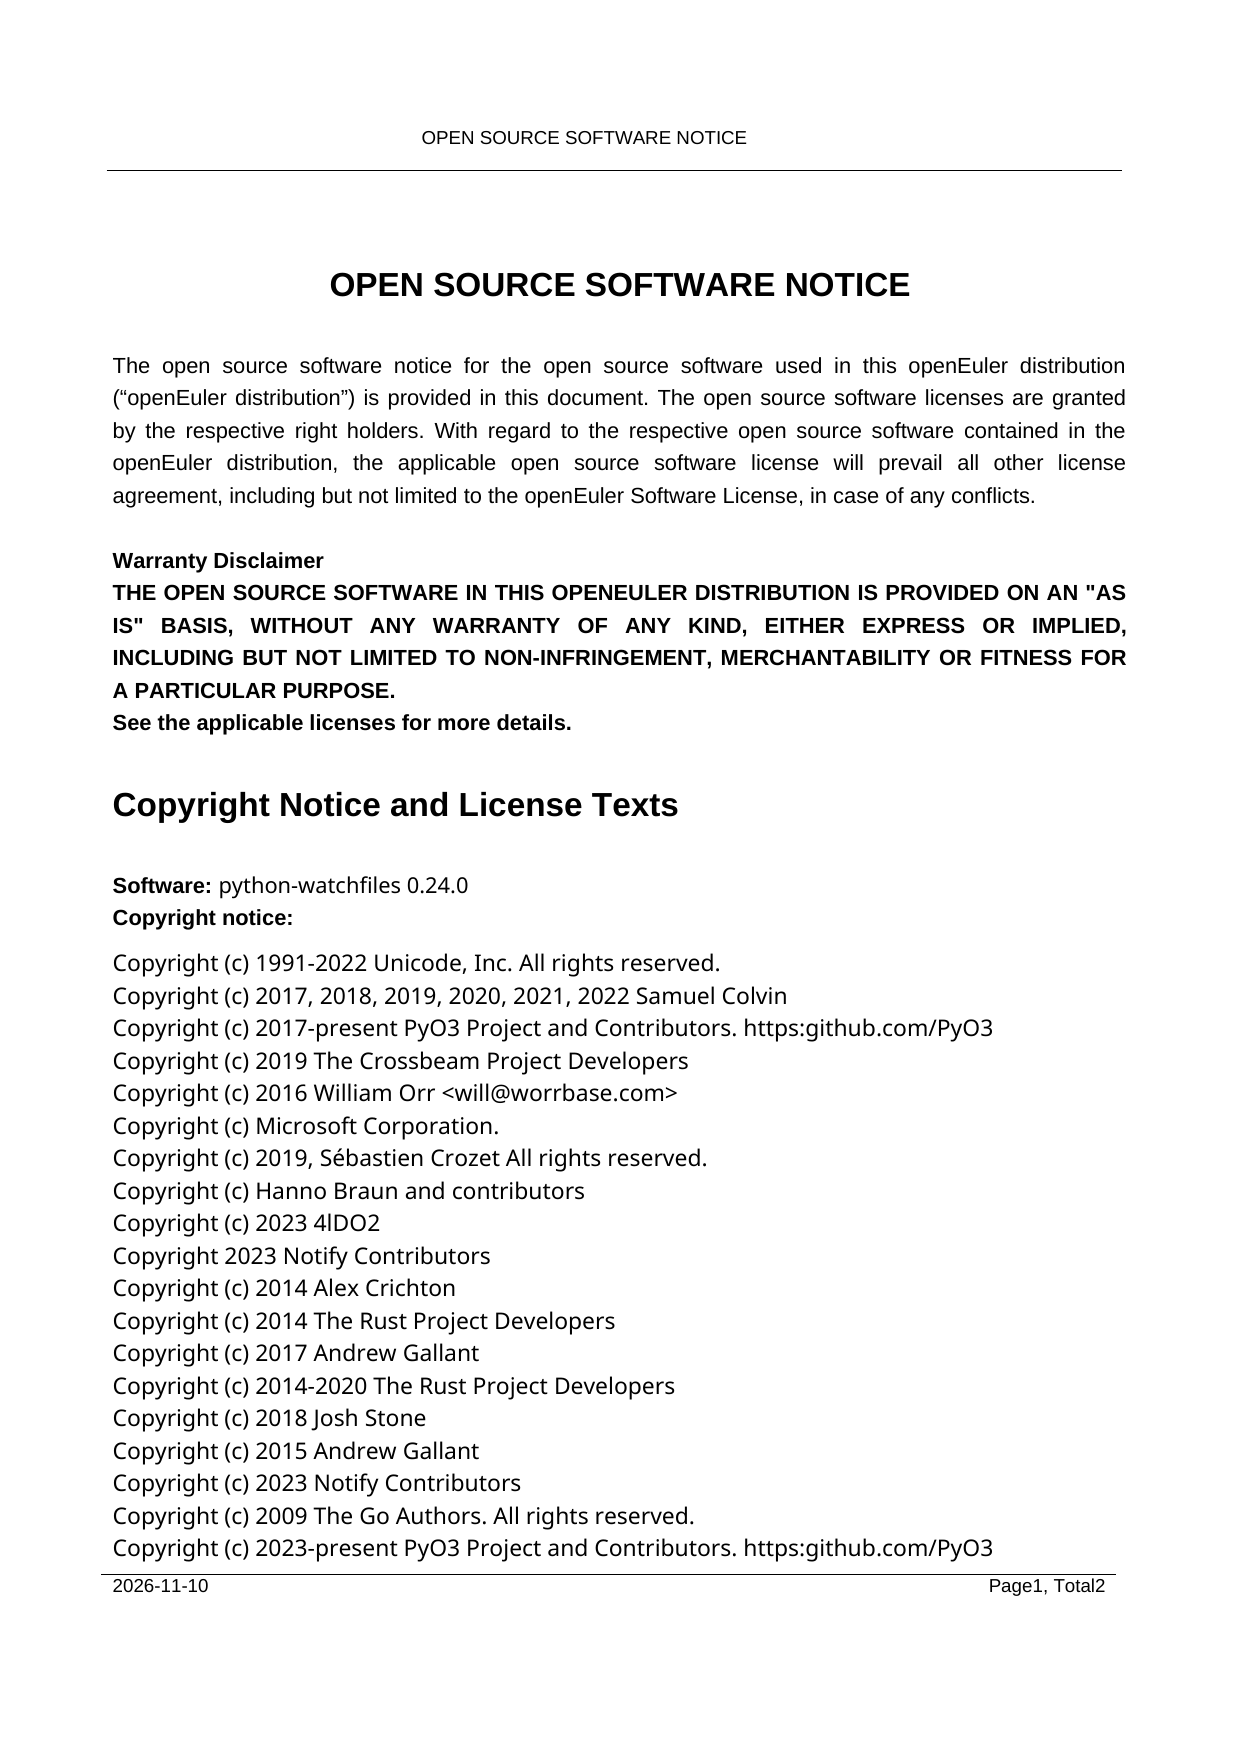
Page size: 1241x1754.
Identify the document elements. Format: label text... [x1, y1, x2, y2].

text Copyright Notice and License Texts [112, 771, 1128, 836]
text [112, 947, 1128, 1564]
title Software: python-watchfiles 0.24.0 [112, 869, 1128, 901]
text The open source software notice for the open source software used in this openEuler distribution (“openEuler distribution”) is provided in this document. The open source software licenses are granted by the respective right holders. With regard to the respective open source software contained in the openEuler distribution, the applicable open source software license will prevail all other license agreement, including but not limited to the openEuler Software License, in case of any conflicts. [112, 349, 1128, 511]
text Copyright notice: [112, 901, 1128, 934]
text Warranty Disclaimer [112, 544, 1128, 576]
text THE OPEN SOURCE SOFTWARE IN THIS OPENEULER DISTRIBUTION IS PROVIDED ON AN "AS IS" BASIS, WITHOUT ANY WARRANTY OF ANY KIND, EITHER EXPRESS OR IMPLIED, INCLUDING BUT NOT LIMITED TO NON-INFRINGEMENT, MERCHANTABILITY OR FITNESS FOR A PARTICULAR PURPOSE. See the applicable licenses for more details. [112, 576, 1128, 739]
text OPEN SOURCE SOFTWARE NOTICE [112, 251, 1128, 316]
